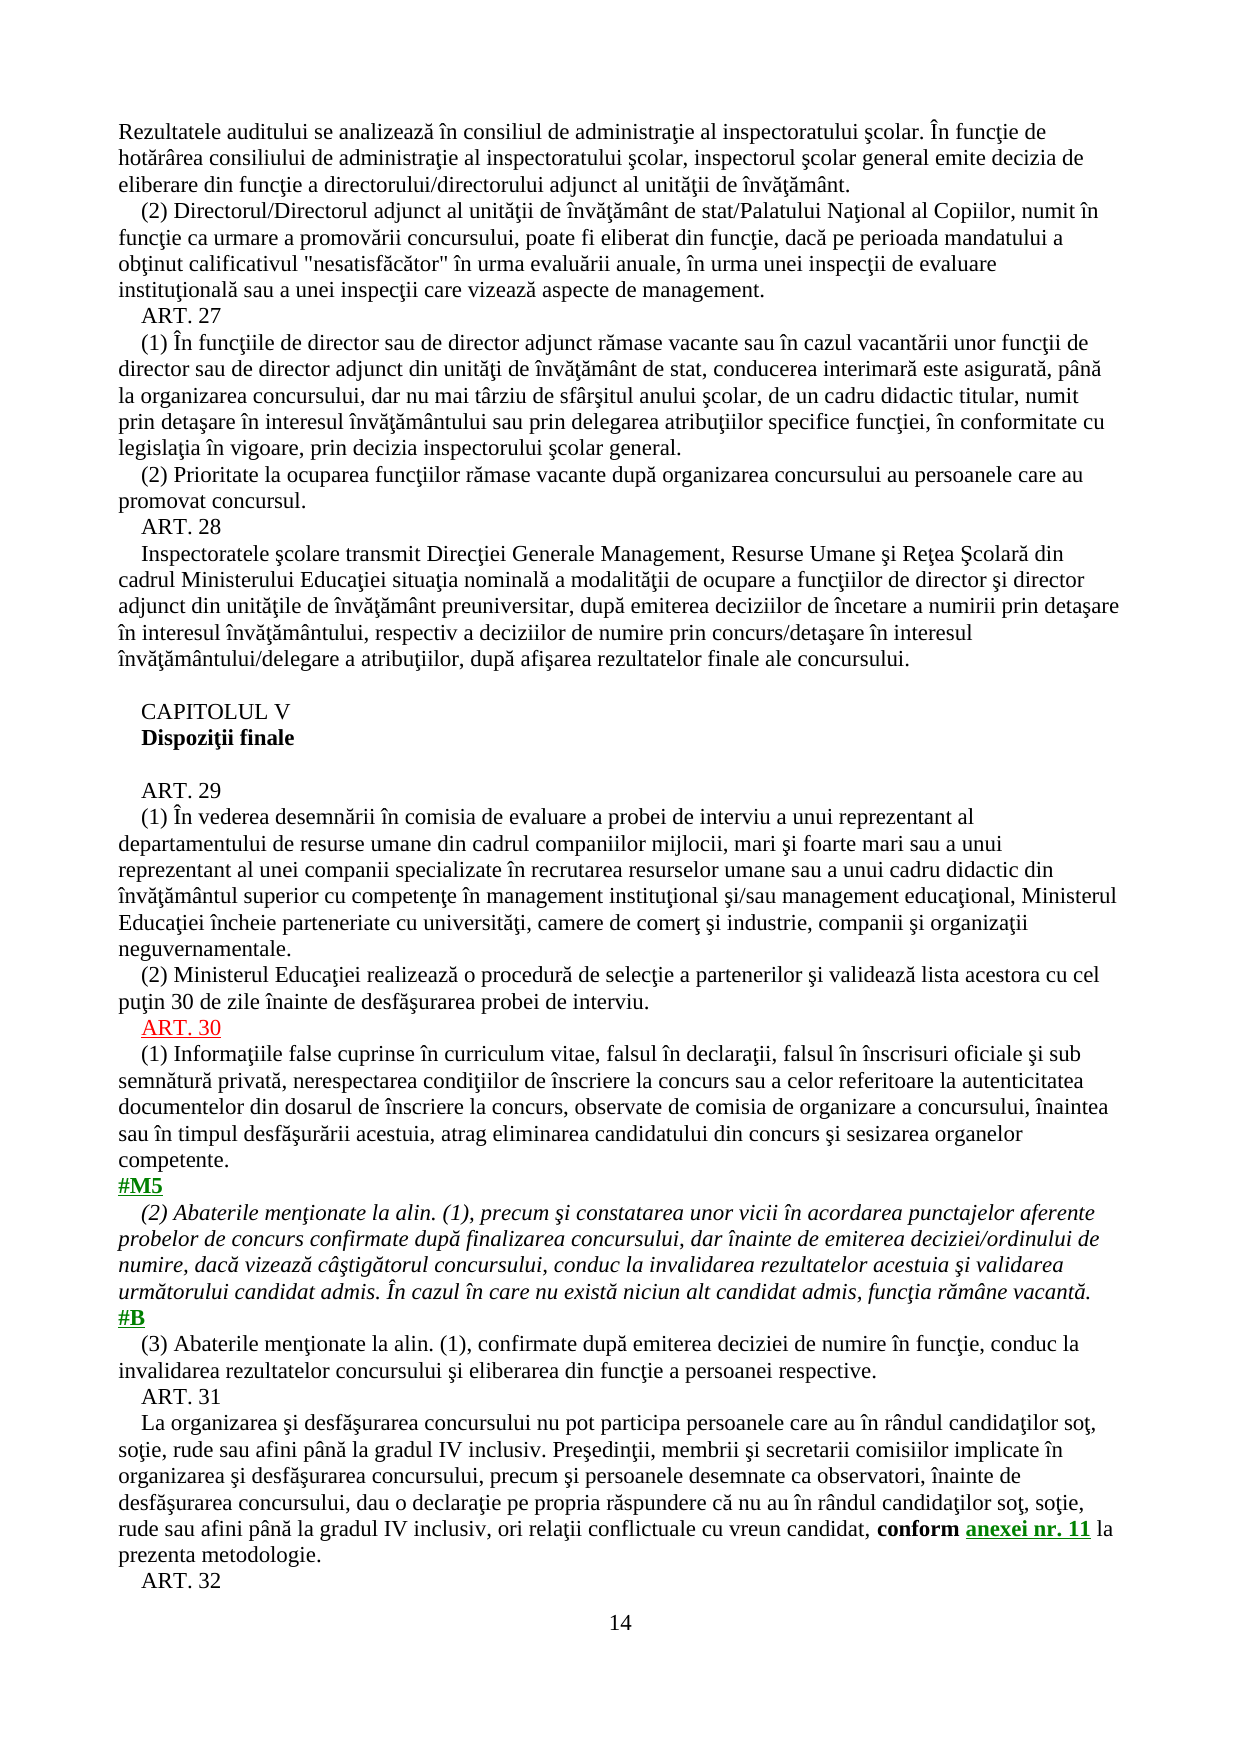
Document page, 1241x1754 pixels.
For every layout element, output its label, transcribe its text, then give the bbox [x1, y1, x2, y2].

text La organizarea şi desfăşurarea concursului nu pot participa persoanele care au în rândul candidaţilor soţ, soţie, rude sau afini până la gradul IV inclusiv. Preşedinţii, membrii şi secretarii comisiilor implicate în organizarea şi desfăşurarea concursului, precum şi persoanele desemnate ca observatori, înainte de desfăşurarea concursului, dau o declaraţie pe propria răspundere că nu au în rândul candidaţilor soţ, soţie, rude sau afini până la gradul IV inclusiv, ori relaţii conflictuale cu vreun candidat, conform anexei nr. 11 la prezenta metodologie. [118, 1409, 1122, 1568]
text #M5 [118, 1172, 1122, 1199]
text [118, 118, 1122, 197]
text (3) Abaterile menţionate la alin. (1), confirmate după emiterea deciziei de numire în funcţie, conduc la invalidarea rezultatelor concursului şi eliberarea din funcţie a persoanei respective. [118, 1330, 1122, 1383]
text #B [118, 1304, 1122, 1330]
text (1) Informaţiile false cuprinse în curriculum vitae, falsul în declaraţii, falsul în înscrisuri oficiale şi sub semnătură privată, nerespectarea condiţiilor de înscriere la concurs sau a celor referitoare la autenticitatea documentelor din dosarul de înscriere la concurs, observate de comisia de organizare a concursului, înaintea sau în timpul desfăşurării acestuia, atrag eliminarea candidatului din concurs şi sesizarea organelor competente. [118, 1041, 1122, 1172]
text ART. 31 [118, 1383, 1122, 1409]
text (2) Ministerul Educaţiei realizează o procedură de selecţie a partenerilor şi validează lista acestora cu cel puţin 30 de zile înainte de desfăşurarea probei de interviu. [118, 961, 1122, 1014]
text ART. 29 [118, 777, 1122, 803]
text ART. 28 [118, 513, 1122, 540]
text (2) Directorul/Directorul adjunct al unităţii de învăţământ de stat/Palatului Naţional al Copiilor, numit în funcţie ca urmare a promovării concursului, poate fi eliberat din funcţie, dacă pe perioada mandatului a obţinut calificativul "nesatisfăcător" în urma evaluării anuale, în urma unei inspecţii de evaluare instituţională sau a unei inspecţii care vizează aspecte de management. [118, 197, 1122, 303]
text (2) Prioritate la ocuparea funcţiilor rămase vacante după organizarea concursului au persoanele care au promovat concursul. [118, 461, 1122, 513]
text CAPITOLUL V [118, 698, 1122, 724]
text ART. 32 [118, 1568, 1122, 1594]
text (1) În vederea desemnării în comisia de evaluare a probei de interviu a unui reprezentant al departamentului de resurse umane din cadrul companiilor mijlocii, mari şi foarte mari sau a unui reprezentant al unei companii specializate în recrutarea resurselor umane sau a unui cadru didactic din învăţământul superior cu competenţe în management instituţional şi/sau management educaţional, Ministerul Educaţiei încheie parteneriate cu universităţi, camere de comerţ şi industrie, companii şi organizaţii neguvernamentale. [118, 803, 1122, 961]
text Dispoziţii finale [118, 724, 1122, 751]
text Inspectoratele şcolare transmit Direcţiei Generale Management, Resurse Umane şi Reţea Şcolară din cadrul Ministerului Educaţiei situaţia nominală a modalităţii de ocupare a funcţiilor de director şi director adjunct din unităţile de învăţământ preuniversitar, după emiterea deciziilor de încetare a numirii prin detaşare în interesul învăţământului, respectiv a deciziilor de numire prin concurs/detaşare în interesul învăţământului/delegare a atribuţiilor, după afişarea rezultatelor finale ale concursului. [118, 540, 1122, 672]
text ART. 27 [118, 303, 1122, 329]
text (2) Abaterile menţionate la alin. (1), precum şi constatarea unor vicii în acordarea punctajelor aferente probelor de concurs confirmate după finalizarea concursului, dar înainte de emiterea deciziei/ordinului de numire, dacă vizează câştigătorul concursului, conduc la invalidarea rezultatelor acestuia şi validarea următorului candidat admis. În cazul în care nu există niciun alt candidat admis, funcţia rămâne vacantă. [118, 1199, 1122, 1304]
text ART. 30 [118, 1014, 1122, 1041]
text (1) În funcţiile de director sau de director adjunct rămase vacante sau în cazul vacantării unor funcţii de director sau de director adjunct din unităţi de învăţământ de stat, conducerea interimară este asigurată, până la organizarea concursului, dar nu mai târziu de sfârşitul anului şcolar, de un cadru didactic titular, numit prin detaşare în interesul învăţământului sau prin delegarea atribuţiilor specifice funcţiei, în conformitate cu legislaţia în vigoare, prin decizia inspectorului şcolar general. [118, 329, 1122, 461]
